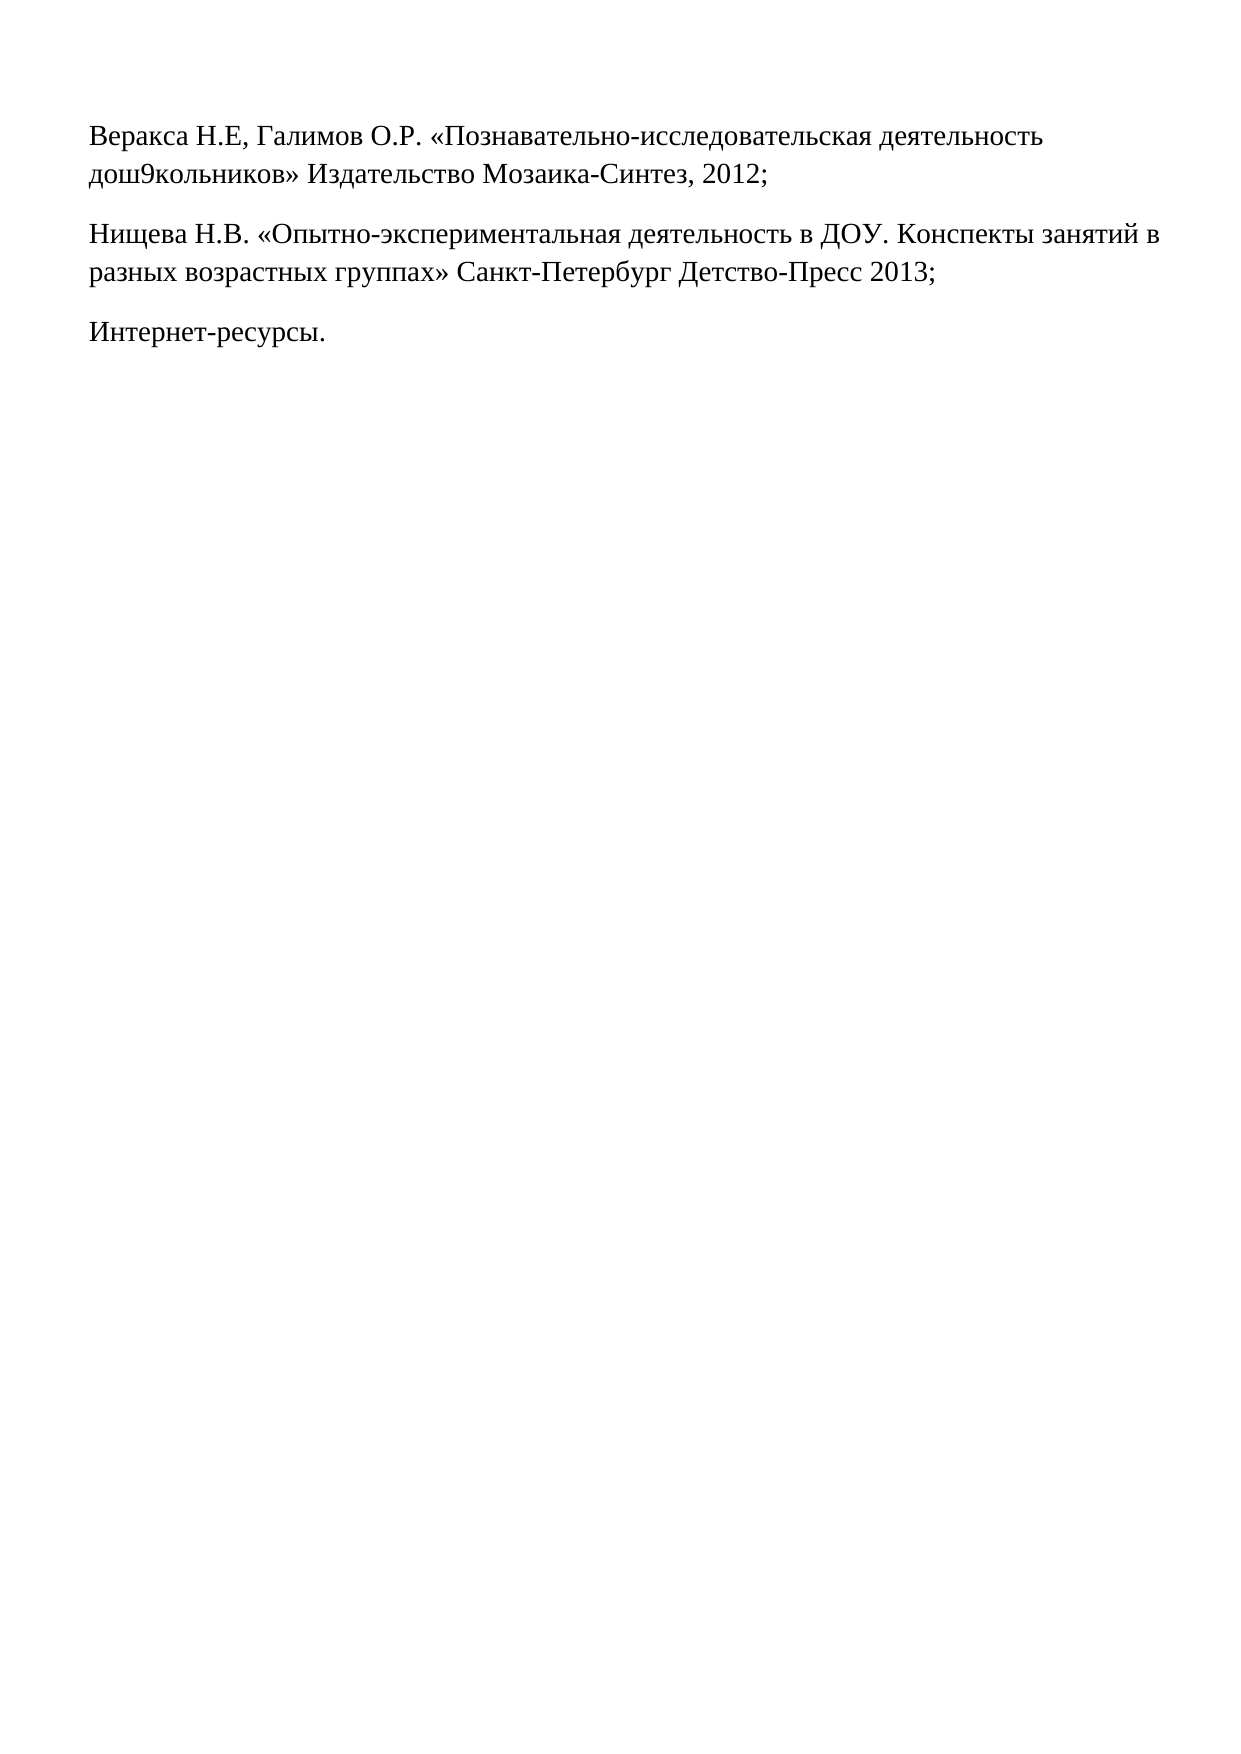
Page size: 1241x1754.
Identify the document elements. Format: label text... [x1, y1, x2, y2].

text Нищева Н.В. «Опытно-экспериментальная деятельность в ДОУ. Конспекты занятий в разных возрастных группах» Санкт-Петербург Детство-Пресс 2013; [88, 216, 1196, 288]
text Веракса Н.Е, Галимов О.Р. «Познавательно-исследовательская деятельность дош9кольников» Издательство Мозаика-Синтез, 2012; [88, 118, 1196, 190]
text Интернет-ресурсы. [88, 314, 1196, 347]
